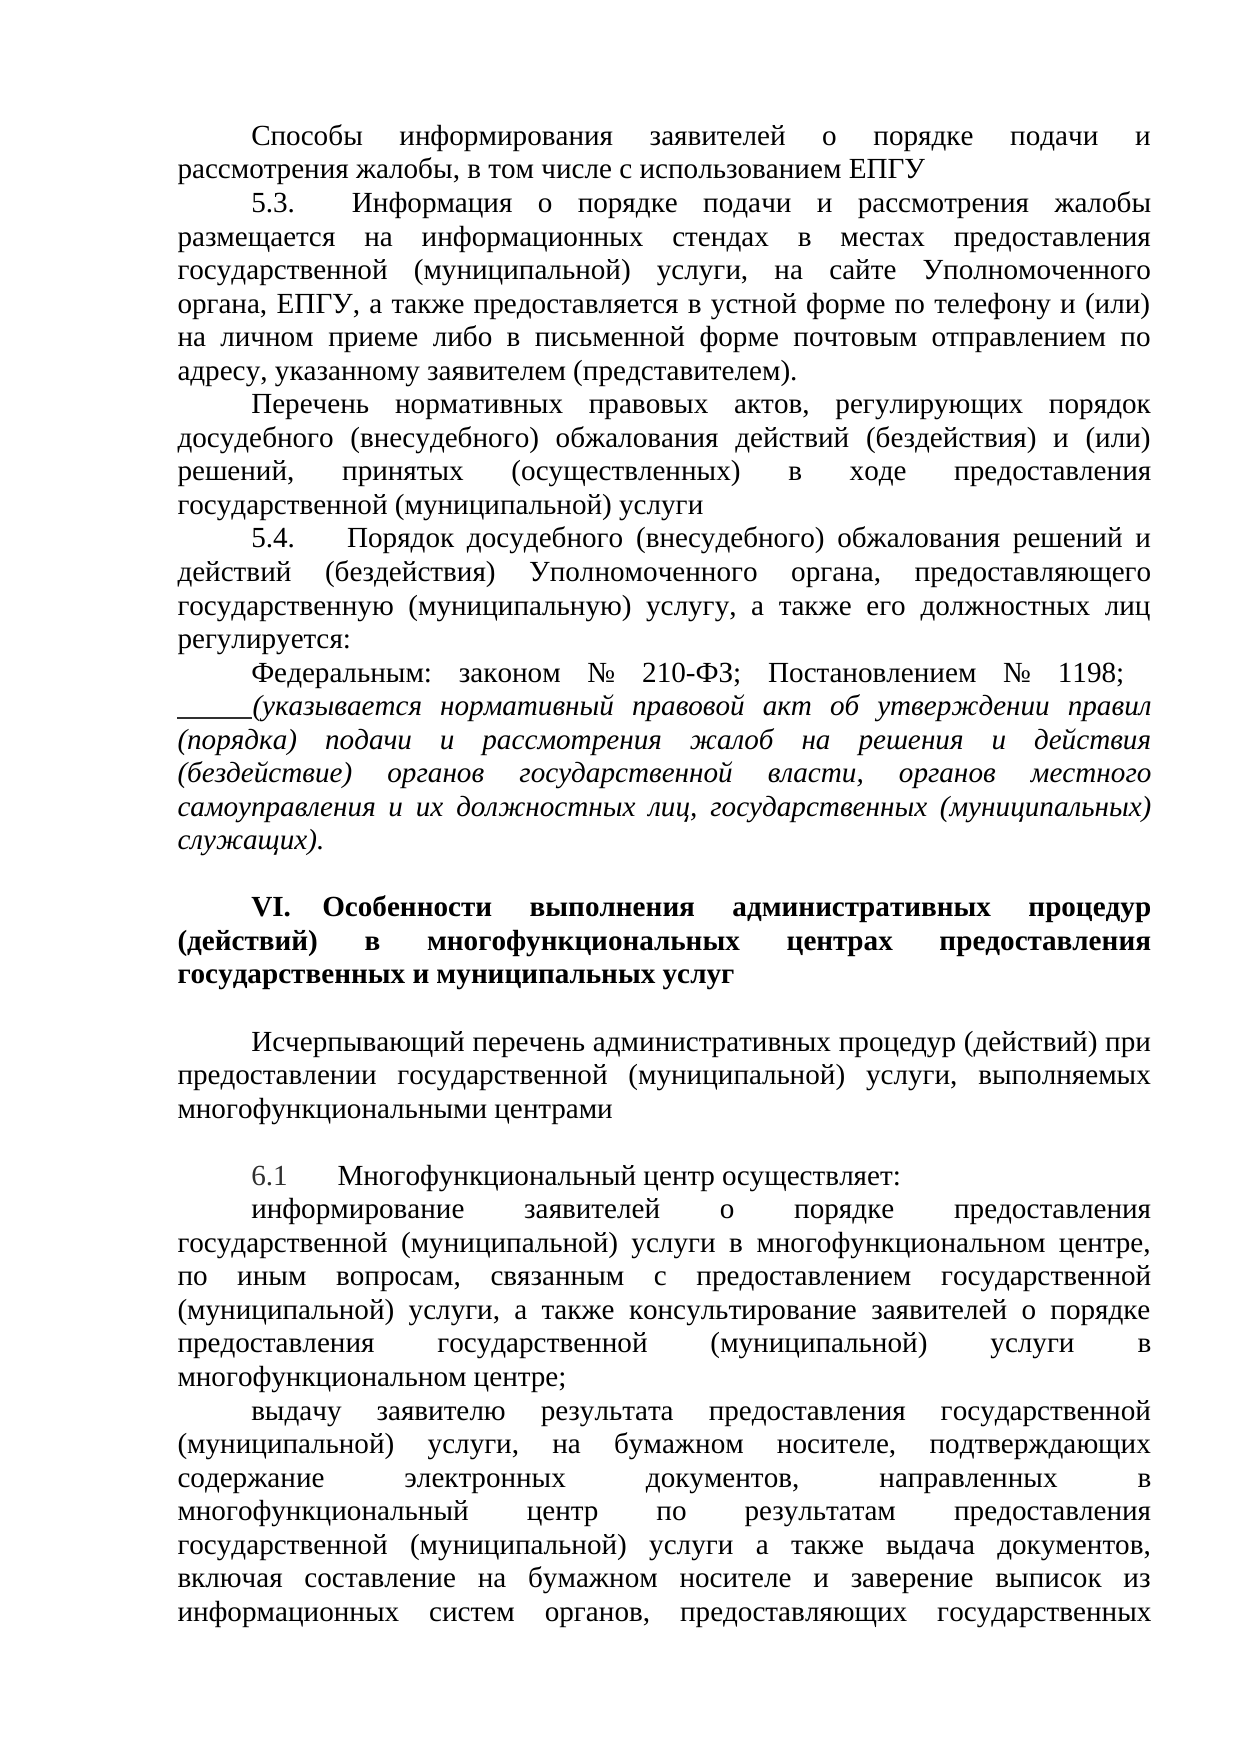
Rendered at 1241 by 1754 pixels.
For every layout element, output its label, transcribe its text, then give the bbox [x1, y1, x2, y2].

list Особенности выполнения административных процедур (действий) в многофункциональных центрах предоставления государственных и муниципальных услуг [177, 889, 1152, 990]
list Порядок досудебного (внесудебного) обжалования решений и действий (бездействия) Уполномоченного органа, предоставляющего государственную (муниципальную) услугу, а также его должностных лиц регулируется: [177, 521, 1152, 655]
text Исчерпывающий перечень административных процедур (действий) при предоставлении государственной (муниципальной) услуги, выполняемых многофункциональными центрами [177, 1024, 1152, 1124]
text Федеральным: законом № 210-ФЗ; Постановлением № 1198; (указывается нормативный правовой акт об утверждении правил (порядка) подачи и рассмотрения жалоб на решения и действия (бездействие) органов государственной власти, органов местного самоуправления и их должностных лиц, государственных (муниципальных) служащих). [177, 655, 1152, 856]
list Информация о порядке подачи и рассмотрения жалобы размещается на информационных стендах в местах предоставления государственной (муниципальной) услуги, на сайте Уполномоченного органа, ЕПГУ, а также предоставляется в устной форме по телефону и (или) на личном приеме либо в письменной форме почтовым отправлением по адресу, указанному заявителем (представителем). [177, 185, 1152, 386]
text информирование заявителей о порядке предоставления государственной (муниципальной) услуги в многофункциональном центре, по иным вопросам, связанным с предоставлением государственной (муниципальной) услуги, а также консультирование заявителей о порядке предоставления государственной (муниципальной) услуги в многофункциональном центре; [177, 1191, 1152, 1393]
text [177, 1393, 1152, 1627]
text Перечень нормативных правовых актов, регулирующих порядок досудебного (внесудебного) обжалования действий (бездействия) и (или) решений, принятых (осуществленных) в ходе предоставления государственной (муниципальной) услуги [177, 386, 1152, 521]
text Способы информирования заявителей о порядке подачи и рассмотрения жалобы, в том числе с использованием ЕПГУ [177, 118, 1152, 185]
list Многофункциональный центр осуществляет: [177, 1158, 1152, 1191]
